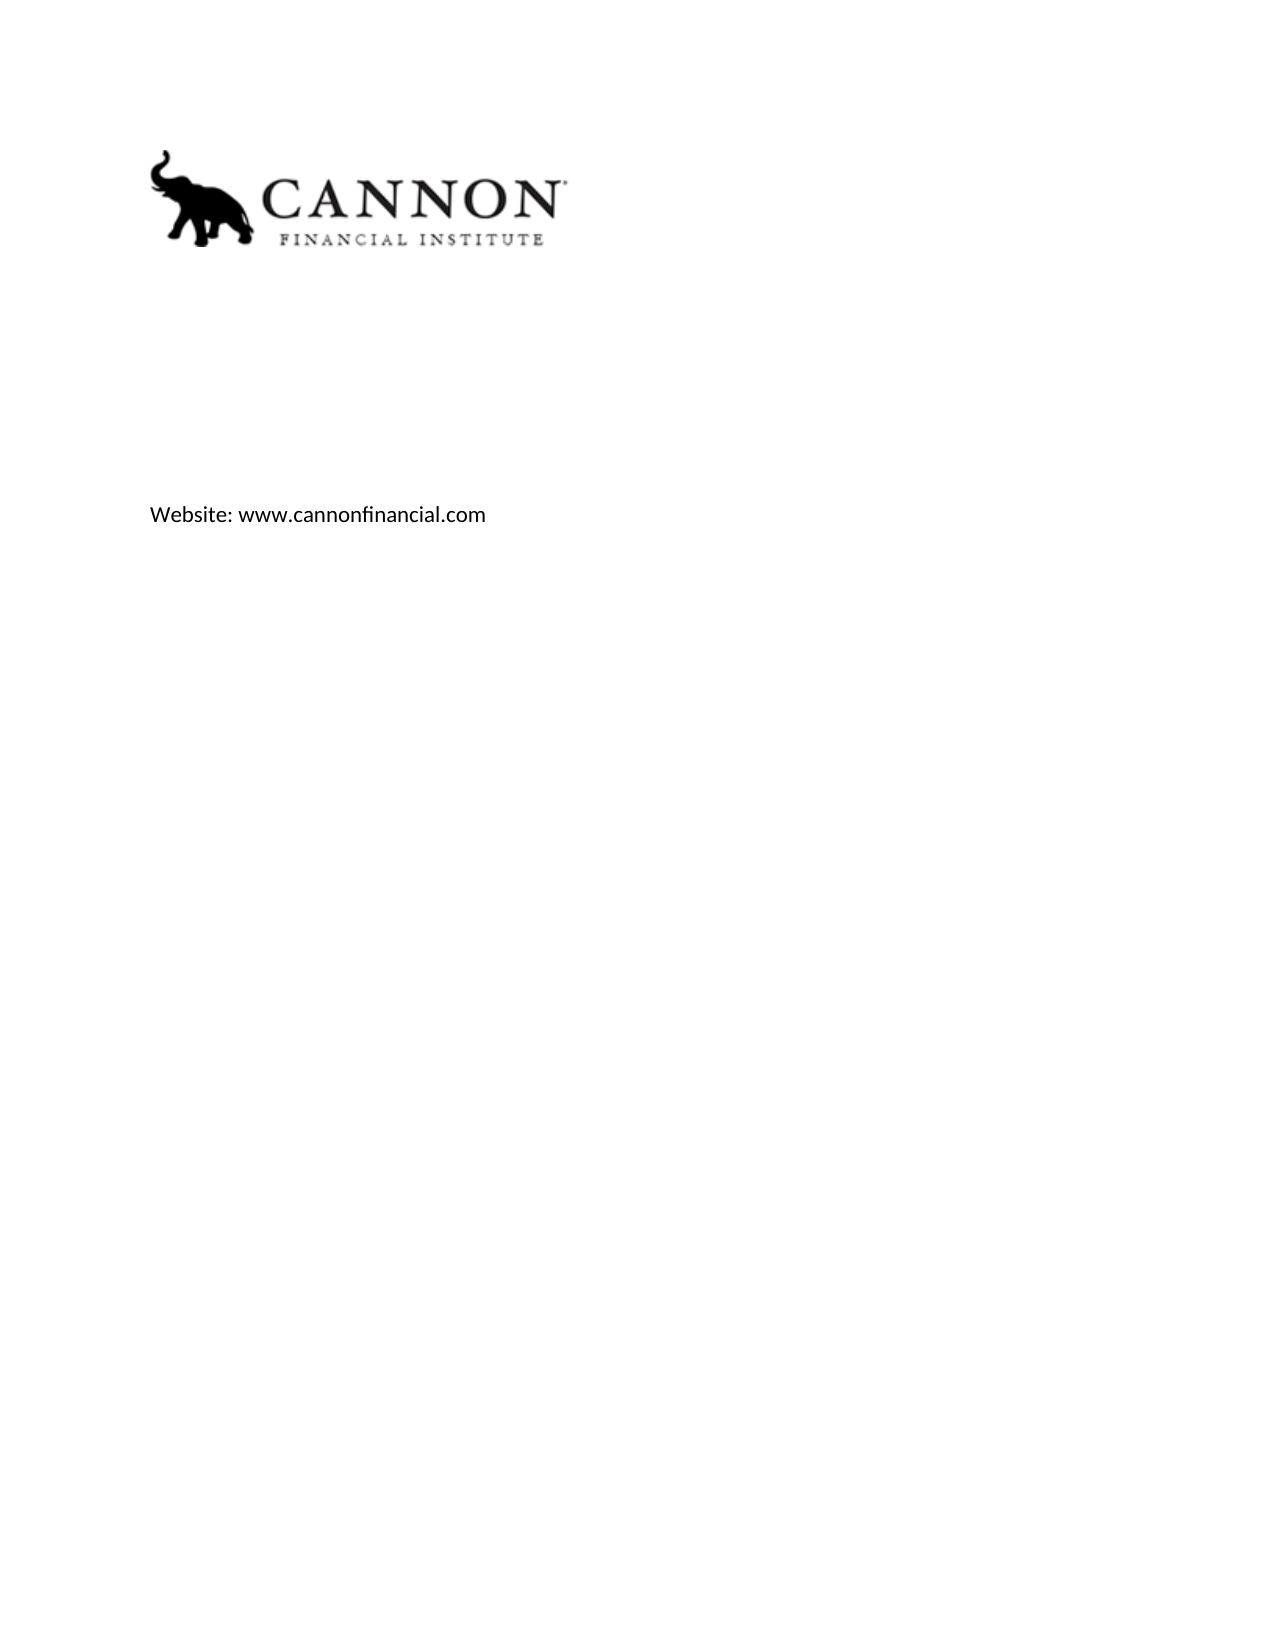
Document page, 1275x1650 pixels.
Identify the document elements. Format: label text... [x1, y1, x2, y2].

picture [150, 150, 569, 247]
text Website: www.cannonfinancial.com [150, 500, 1125, 528]
